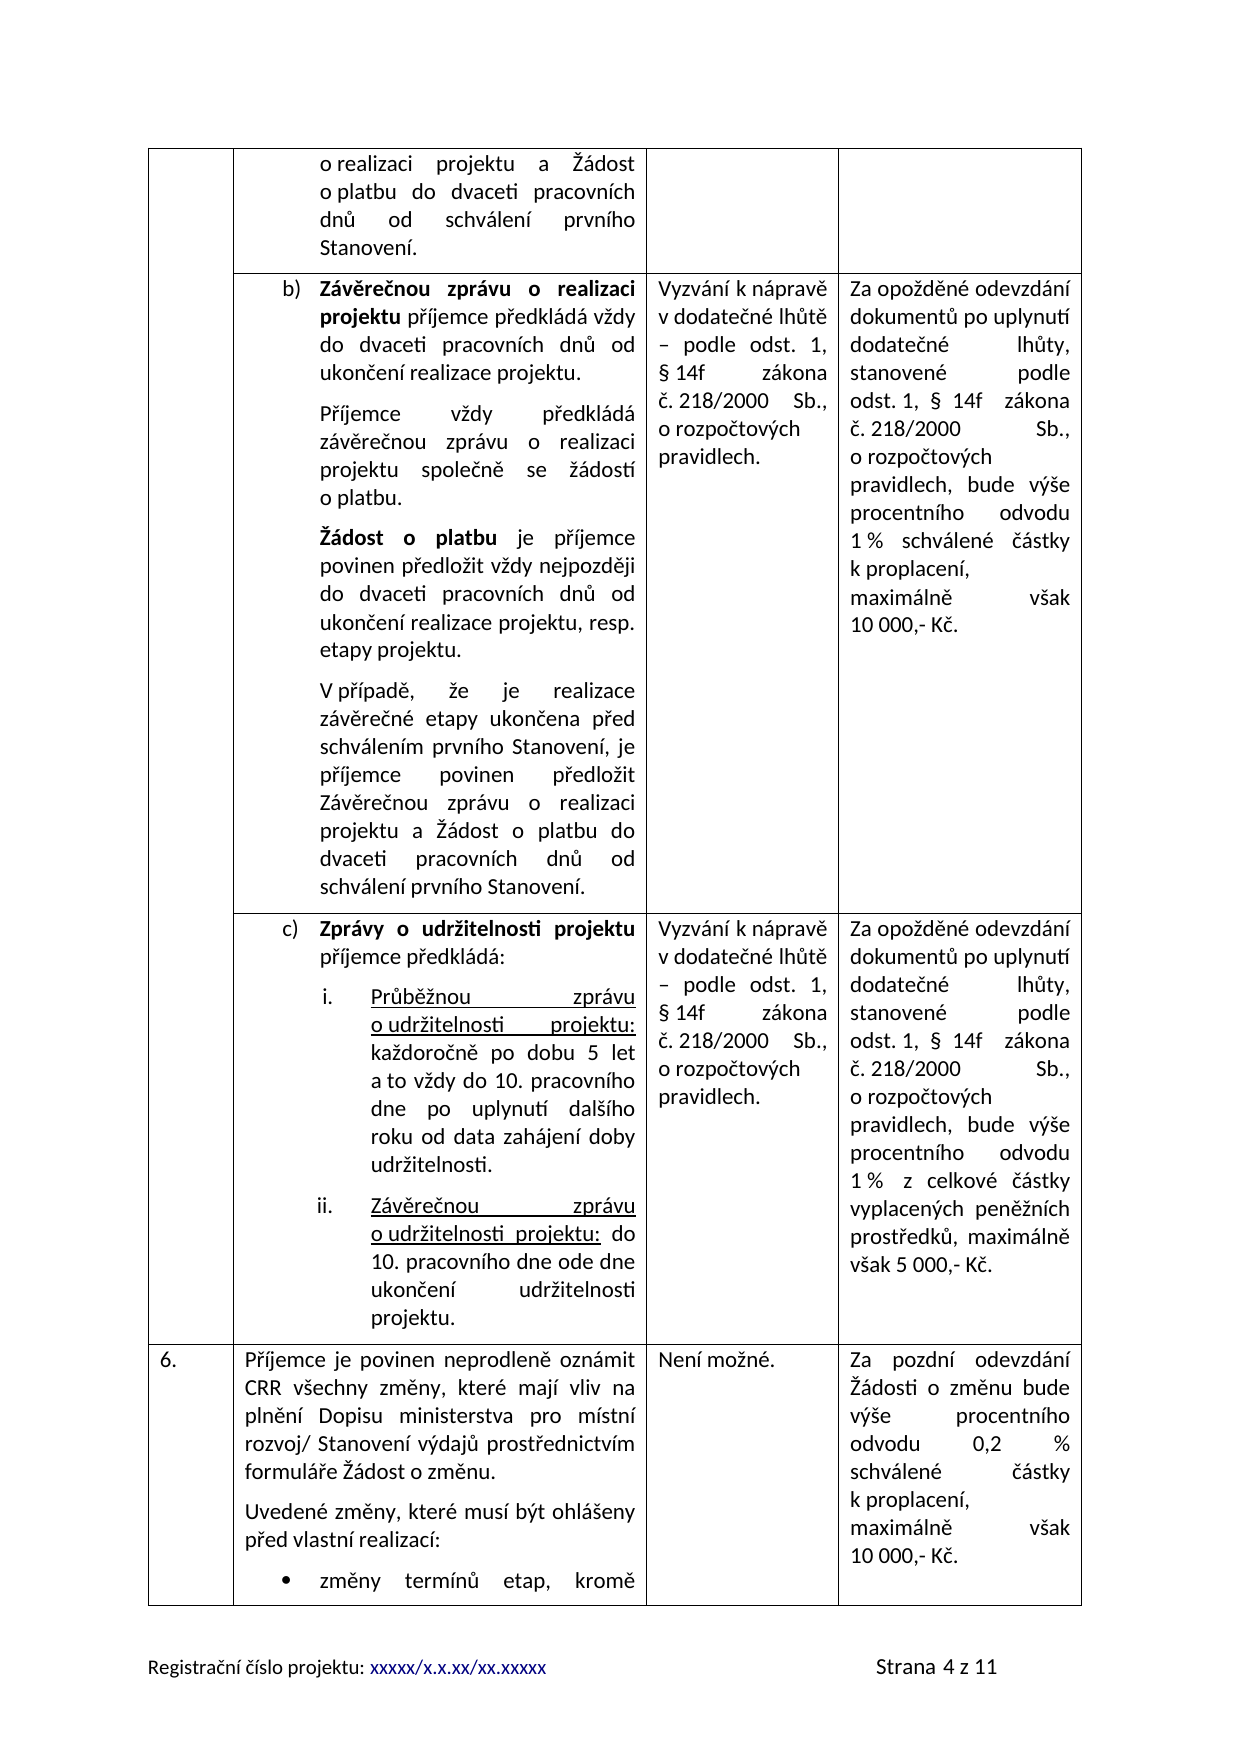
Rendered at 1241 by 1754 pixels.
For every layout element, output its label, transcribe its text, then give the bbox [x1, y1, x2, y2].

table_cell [839, 149, 1081, 273]
table_cell 6. [149, 1345, 233, 1605]
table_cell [647, 149, 838, 273]
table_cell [234, 149, 646, 273]
table_cell Závěrečnou zprávu o realizaci projektu příjemce předkládá vždy do dvaceti pracovních dnů od ukončení realizace projektu. Příjemce vždy předkládá závěrečnou zprávu o realizaci projektu společně se žádostí o platbu. Žádost o platbu je příjemce povinen předložit vždy nejpozději do dvaceti pracovních dnů od ukončení realizace projektu, resp. etapy projektu. V případě, že je realizace závěrečné etapy ukončena před schválením prvního Stanovení, je příjemce povinen předložit Závěrečnou zprávu o realizaci projektu a Žádost o platbu do dvaceti pracovních dnů od schválení prvního Stanovení. [234, 274, 646, 913]
table_cell Za opožděné odevzdání dokumentů po uplynutí dodatečné lhůty, stanovené podle odst. 1, § 14f zákona č. 218/2000 Sb., o rozpočtových pravidlech, bude výše procentního odvodu 1 % z celkové částky vyplacených peněžních prostředků, maximálně však 5 000,- Kč. [839, 914, 1081, 1344]
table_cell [234, 1345, 646, 1605]
table_cell Vyzvání k nápravě v dodatečné lhůtě – podle odst. 1, § 14f zákona č. 218/2000 Sb., o rozpočtových pravidlech. [647, 274, 838, 913]
table_cell Vyzvání k nápravě v dodatečné lhůtě – podle odst. 1, § 14f zákona č. 218/2000 Sb., o rozpočtových pravidlech. [647, 914, 838, 1344]
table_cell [839, 1345, 1081, 1605]
table_cell Není možné. [647, 1345, 838, 1605]
table_cell Zprávy o udržitelnosti projektu příjemce předkládá: Průběžnou zprávu o udržitelnosti projektu: každoročně po dobu 5 let a to vždy do 10. pracovního dne po uplynutí dalšího roku od data zahájení doby udržitelnosti. Závěrečnou zprávu o udržitelnosti projektu: do 10. pracovního dne ode dne ukončení udržitelnosti projektu. [234, 914, 646, 1344]
